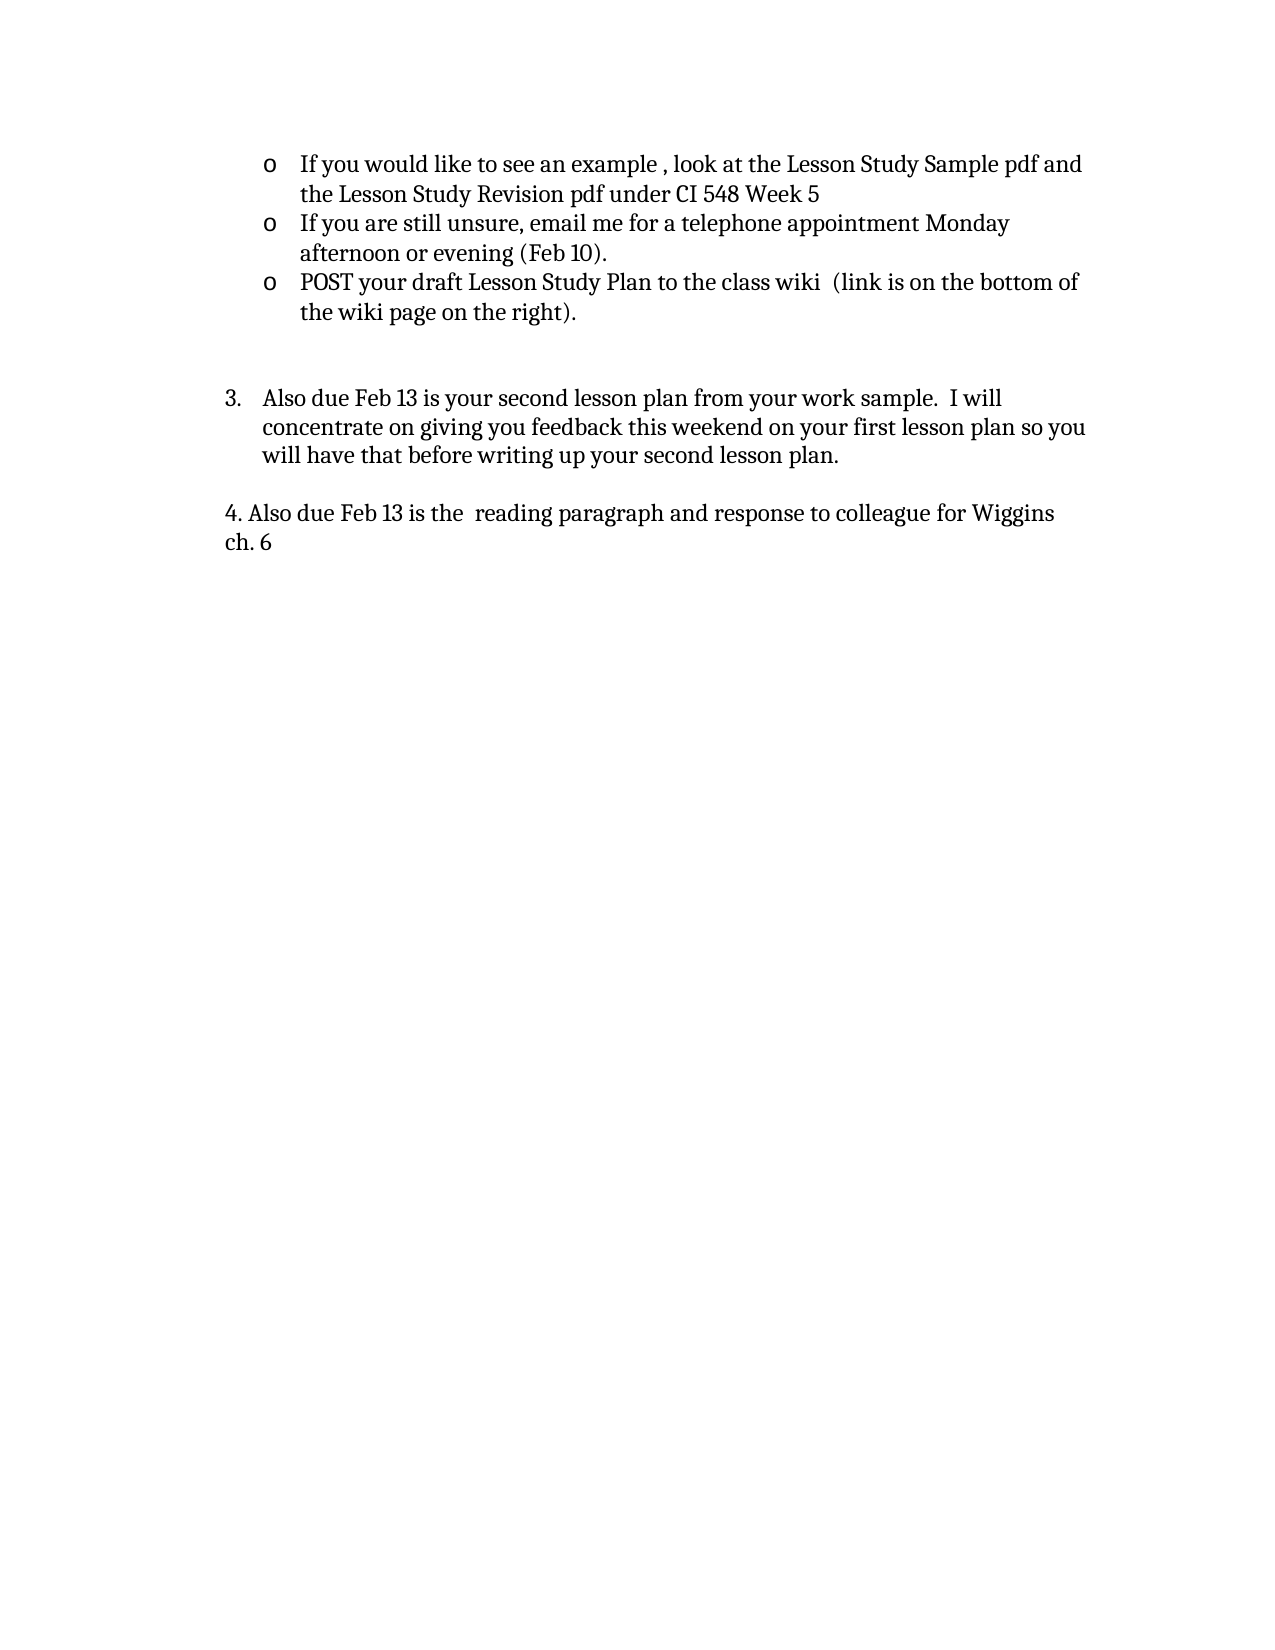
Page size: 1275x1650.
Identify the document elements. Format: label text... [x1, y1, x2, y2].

list If you are still unsure, email me for a telephone appointment Monday afternoon or evening (Feb 10). [262, 209, 1087, 267]
list POST your draft Lesson Study Plan to the class wiki (link is on the bottom of the wiki page on the right). [262, 267, 1087, 326]
list If you would like to see an example , look at the Lesson Study Sample pdf and the Lesson Study Revision pdf under CI 548 Week 5 [262, 150, 1087, 209]
text 4. Also due Feb 13 is the reading paragraph and response to colleague for Wiggins ch. 6 [225, 499, 1087, 556]
list Also due Feb 13 is your second lesson plan from your work sample. I will concentrate on giving you feedback this weekend on your first lesson plan so you will have that before writing up your second lesson plan. [225, 384, 1087, 470]
